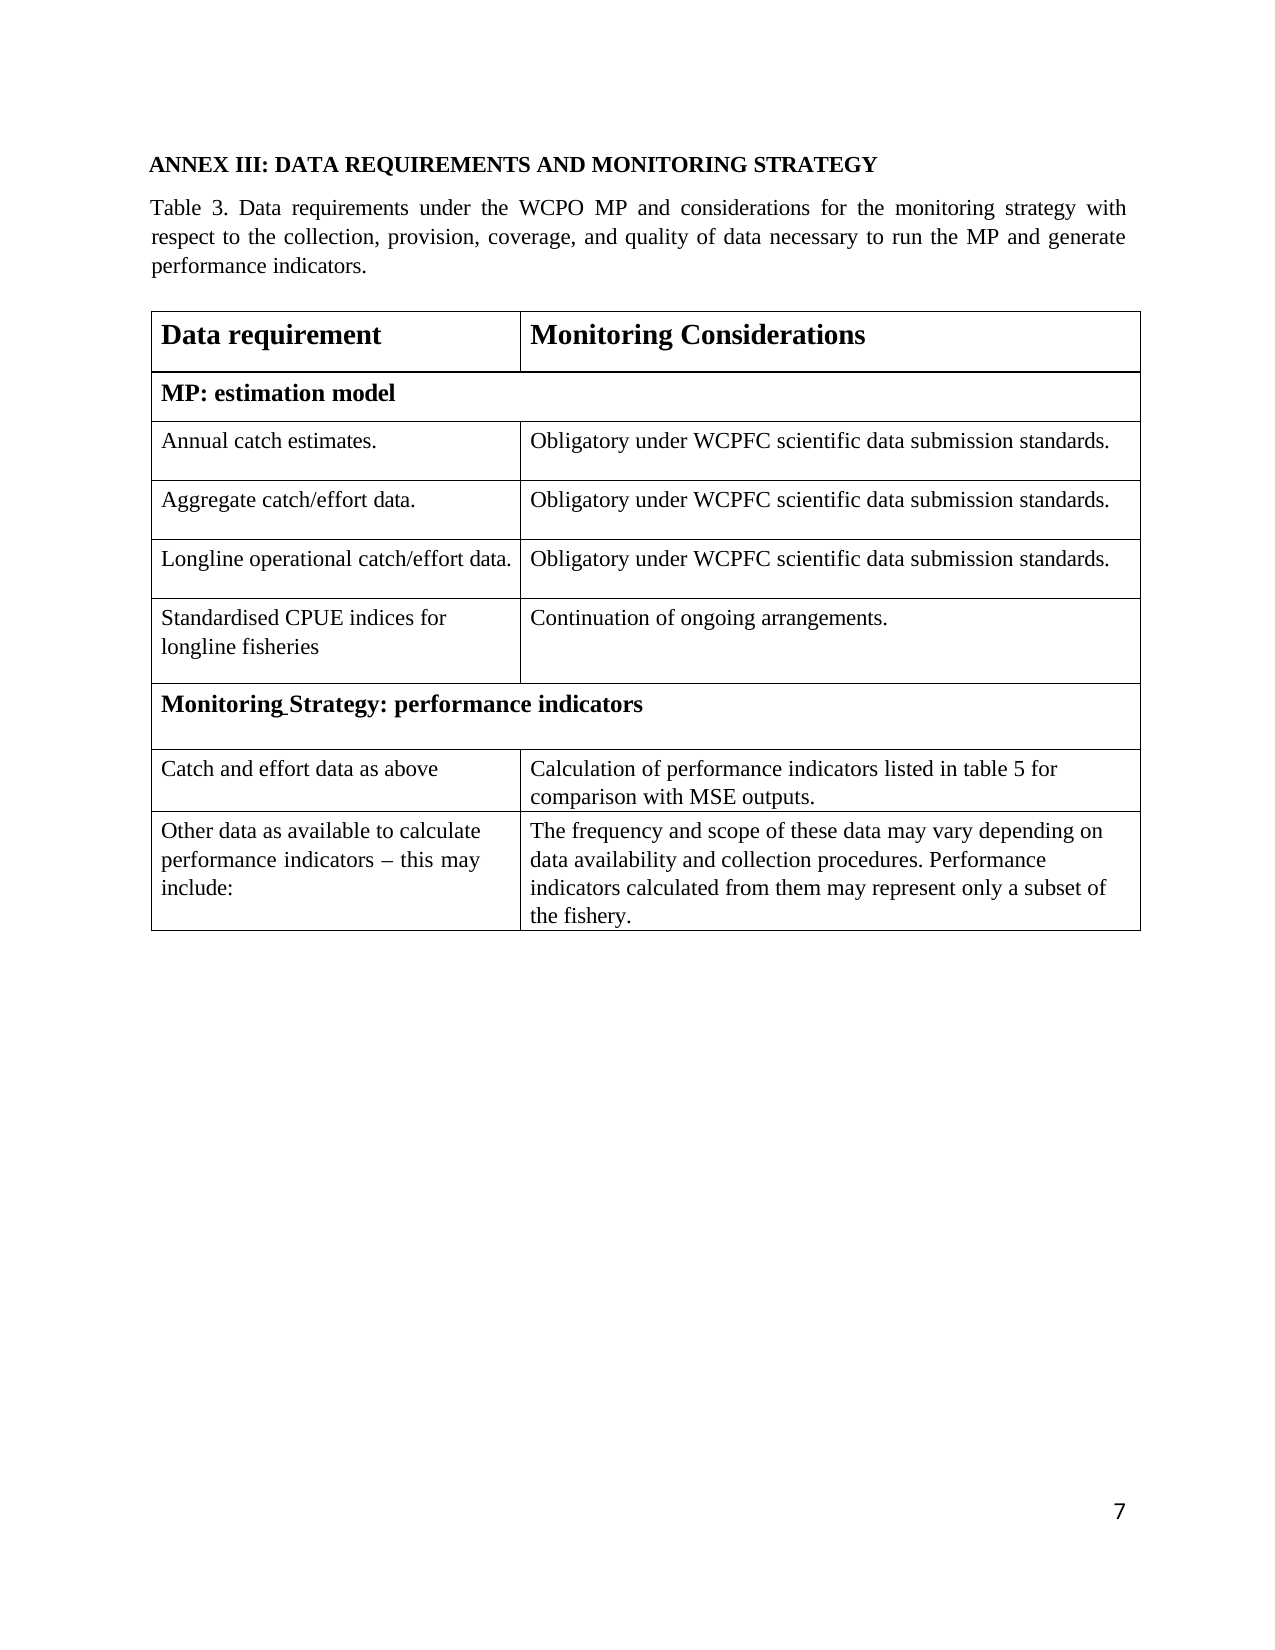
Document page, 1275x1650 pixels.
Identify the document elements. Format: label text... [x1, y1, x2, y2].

text Table 3. Data requirements under the WCPO MP and considerations for the monitoring strategy with respect to the collection, provision, coverage, and quality of data necessary to run the MP and generate performance indicators. [150, 194, 1127, 278]
table_cell Obligatory under WCPFC scientific data submission standards. [521, 540, 1140, 598]
table_cell Calculation of performance indicators listed in table 5 for comparison with MSE outputs. [521, 750, 1140, 811]
table_cell Aggregate catch/effort data. [152, 481, 520, 539]
table_cell Other data as available to calculate performance indicators – this may include: [152, 812, 520, 930]
table_cell Continuation of ongoing arrangements. [521, 599, 1140, 683]
table_cell The frequency and scope of these data may vary depending on data availability and collection procedures. Performance indicators calculated from them may represent only a subset of the fishery. [521, 812, 1140, 930]
table_cell Standardised CPUE indices for longline fisheries [152, 599, 520, 683]
table_cell Obligatory under WCPFC scientific data submission standards. [521, 481, 1140, 539]
table_cell Obligatory under WCPFC scientific data submission standards. [521, 422, 1140, 480]
table_cell Monitoring Strategy: performance indicators [152, 684, 1140, 749]
subtitle ANNEX III: DATA REQUIREMENTS AND MONITORING STRATEGY [148, 151, 1152, 177]
table_cell MP: estimation model [152, 373, 1140, 421]
table_cell Catch and effort data as above [152, 750, 520, 811]
table_header Data requirement [152, 312, 520, 371]
table_cell Longline operational catch/effort data. [152, 540, 520, 598]
table_header Monitoring Considerations [521, 312, 1140, 371]
table_cell Annual catch estimates. [152, 422, 520, 480]
